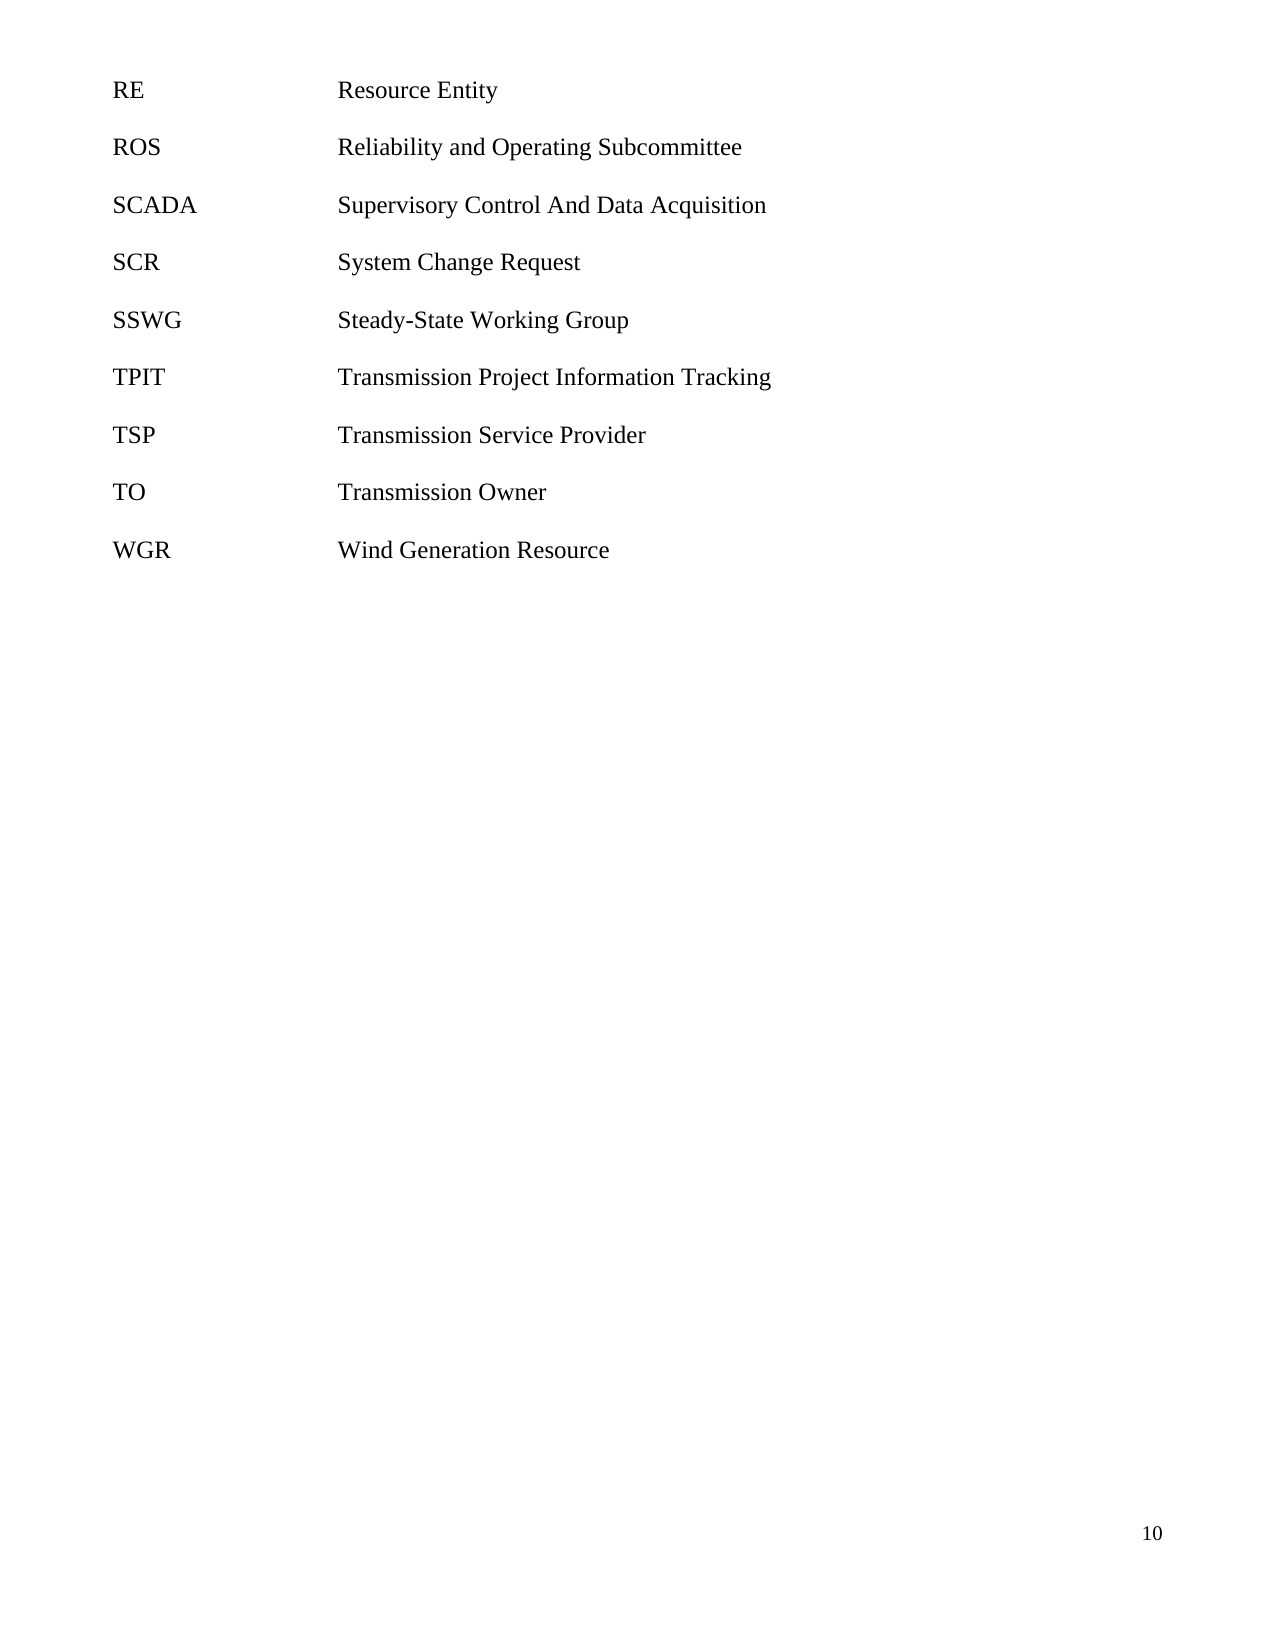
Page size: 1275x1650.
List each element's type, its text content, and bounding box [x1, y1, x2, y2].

text TPIT Transmission Project Information Tracking [112, 362, 1162, 391]
text SCR System Change Request [112, 247, 1162, 276]
text ROS Reliability and Operating Subcommittee [112, 132, 1162, 161]
text WGR Wind Generation Resource [112, 535, 1162, 564]
text SCADA Supervisory Control And Data Acquisition [112, 190, 1162, 219]
text TO Transmission Owner [112, 477, 1162, 506]
text SSWG Steady-State Working Group [112, 305, 1162, 334]
text TSP Transmission Service Provider [112, 420, 1162, 449]
text RE Resource Entity [112, 75, 1162, 104]
